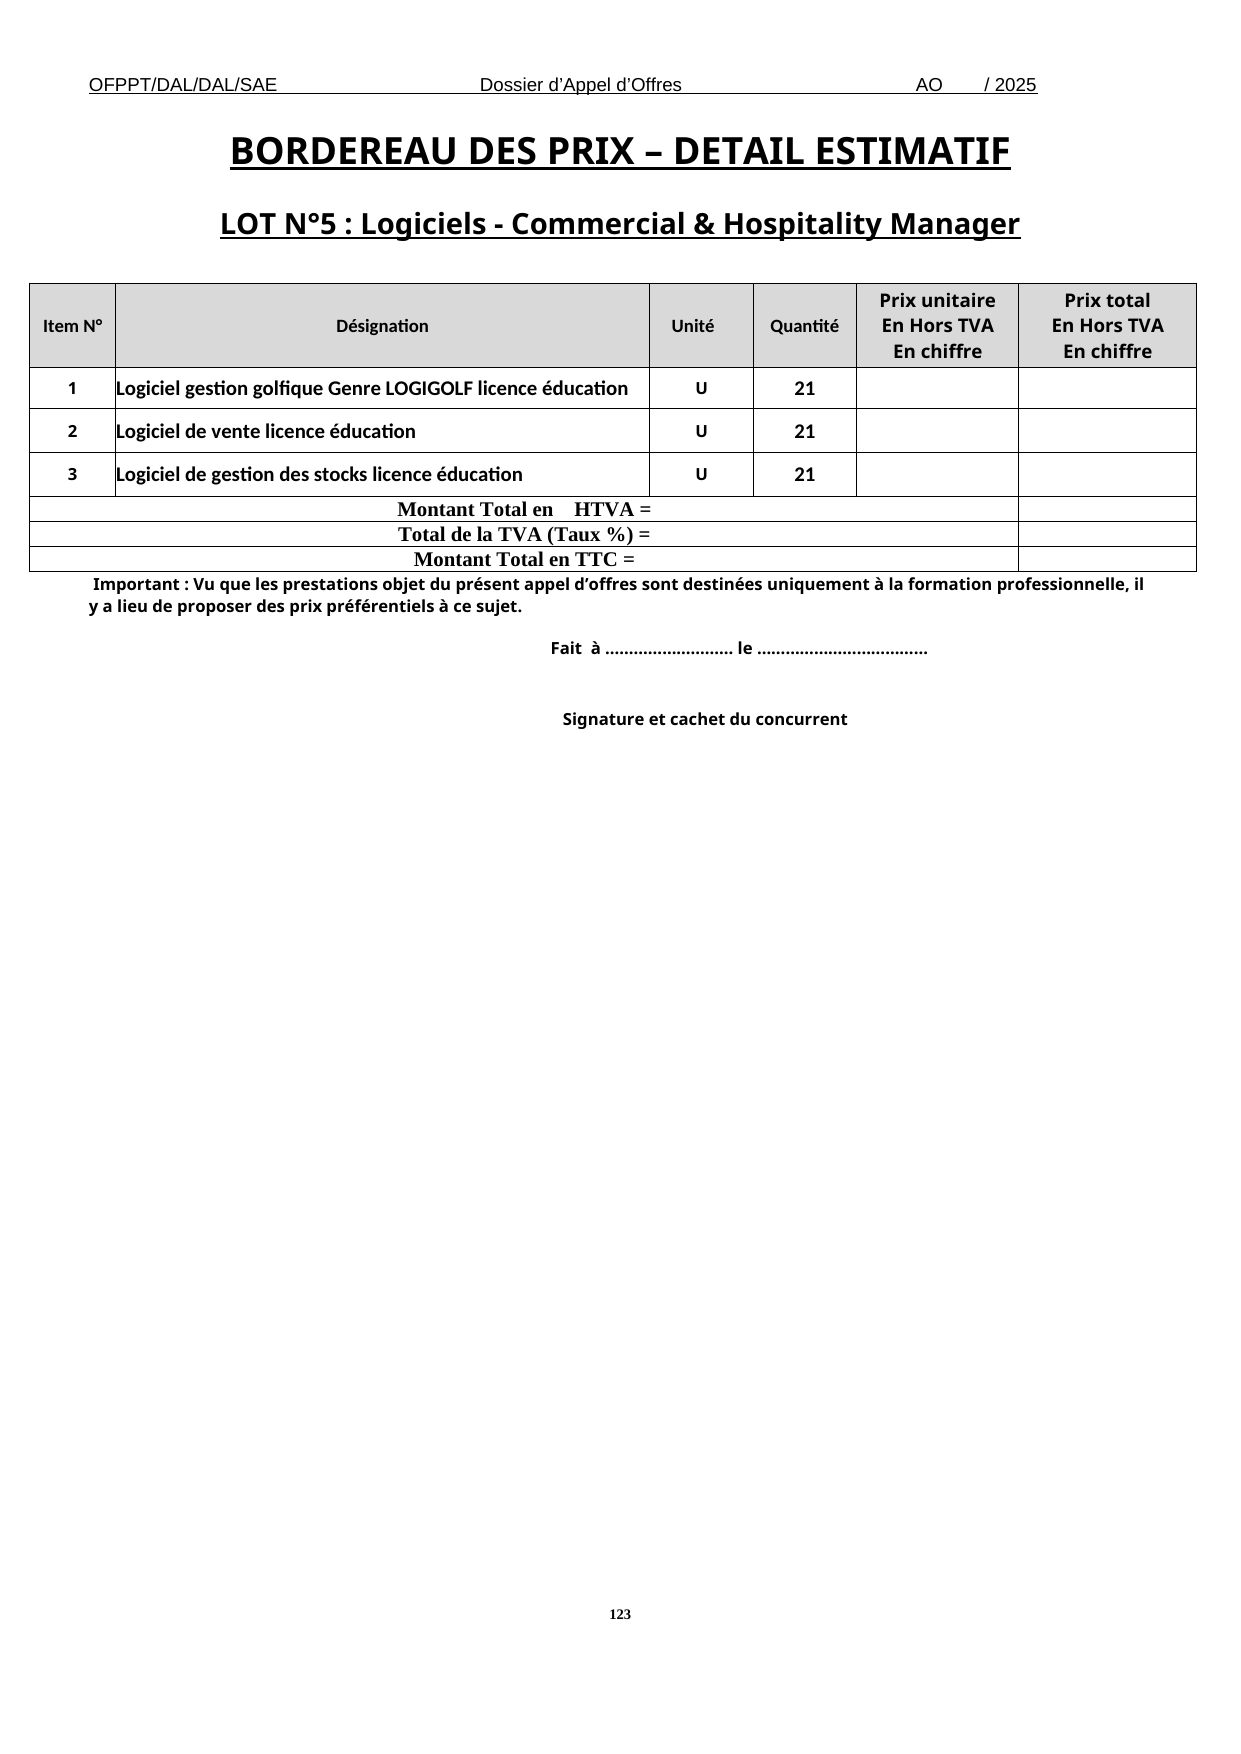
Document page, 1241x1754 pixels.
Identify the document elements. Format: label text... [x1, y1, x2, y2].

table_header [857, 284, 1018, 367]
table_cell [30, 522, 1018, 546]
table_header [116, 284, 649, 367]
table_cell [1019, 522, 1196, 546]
text Fait à ……………………… le ……………………………… [89, 637, 1152, 659]
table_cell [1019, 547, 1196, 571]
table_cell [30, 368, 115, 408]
text LOT N°5 : Logiciels - Commercial & Hospitality Manager [89, 204, 1152, 243]
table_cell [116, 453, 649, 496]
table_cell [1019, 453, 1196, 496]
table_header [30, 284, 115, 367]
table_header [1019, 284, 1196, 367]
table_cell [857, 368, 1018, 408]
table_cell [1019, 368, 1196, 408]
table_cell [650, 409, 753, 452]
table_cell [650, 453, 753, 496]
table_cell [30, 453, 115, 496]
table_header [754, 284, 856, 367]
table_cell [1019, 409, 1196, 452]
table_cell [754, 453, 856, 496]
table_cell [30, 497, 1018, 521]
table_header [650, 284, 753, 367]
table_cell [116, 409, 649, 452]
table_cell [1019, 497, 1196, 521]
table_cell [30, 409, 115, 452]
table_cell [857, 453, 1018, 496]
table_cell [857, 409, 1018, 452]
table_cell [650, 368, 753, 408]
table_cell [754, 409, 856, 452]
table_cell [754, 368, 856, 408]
text Important : Vu que les prestations objet du présent appel d’offres sont destinées uniquement à la formation professionnelle, il y a lieu de proposer des prix préférentiels à ce sujet. [89, 572, 1152, 618]
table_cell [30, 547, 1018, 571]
text Signature et cachet du concurrent [29, 707, 1152, 730]
text BORDEREAU DES PRIX – DETAIL ESTIMATIF [89, 124, 1152, 175]
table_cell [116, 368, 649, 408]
